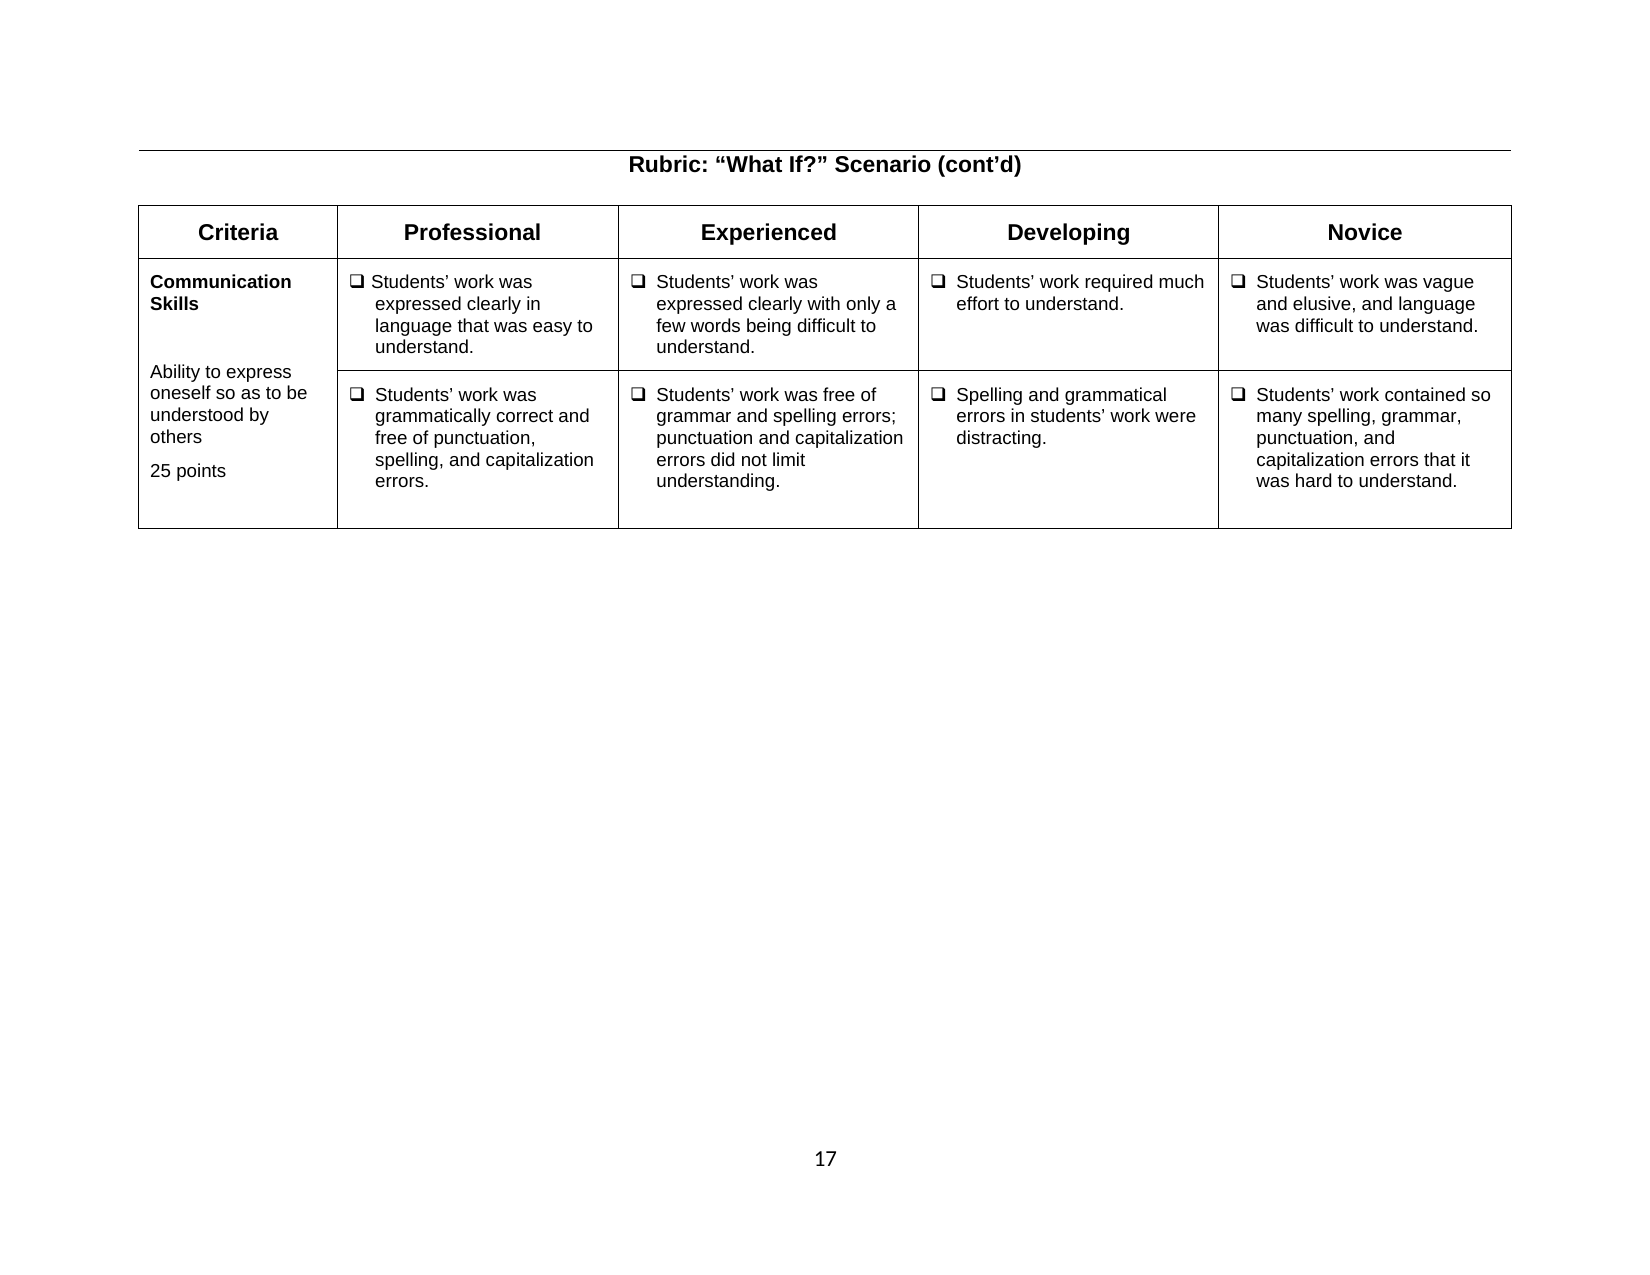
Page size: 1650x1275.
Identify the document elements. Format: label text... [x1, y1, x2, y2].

table_cell Students’ work was free of grammar and spelling errors; punctuation and capitalization errors did not limit understanding. [619, 371, 918, 528]
table_cell Students’ work was expressed clearly in language that was easy to understand. [338, 259, 618, 370]
table_cell Professional [338, 206, 618, 258]
table_cell Novice [1219, 206, 1511, 258]
table_cell Developing [919, 206, 1218, 258]
table_cell Students’ work contained so many spelling, grammar, punctuation, and capitalization errors that it was hard to understand. [1219, 371, 1511, 528]
table_cell Students’ work was expressed clearly with only a few words being difficult to understand. [619, 259, 918, 370]
table_cell Students’ work was grammatically correct and free of punctuation, spelling, and capitalization errors. [338, 371, 618, 528]
table_cell Rubric: “What If?” Scenario (cont’d) [139, 151, 1511, 205]
table_cell Students’ work required much effort to understand. [919, 259, 1218, 370]
table_cell Spelling and grammatical errors in students’ work were distracting. [919, 371, 1218, 528]
table_cell Communication Skills Ability to express oneself so as to be understood by others 25 points [139, 259, 337, 528]
table_cell Criteria [139, 206, 337, 258]
table_cell Students’ work was vague and elusive, and language was difficult to understand. [1219, 259, 1511, 370]
table_cell Experienced [619, 206, 918, 258]
